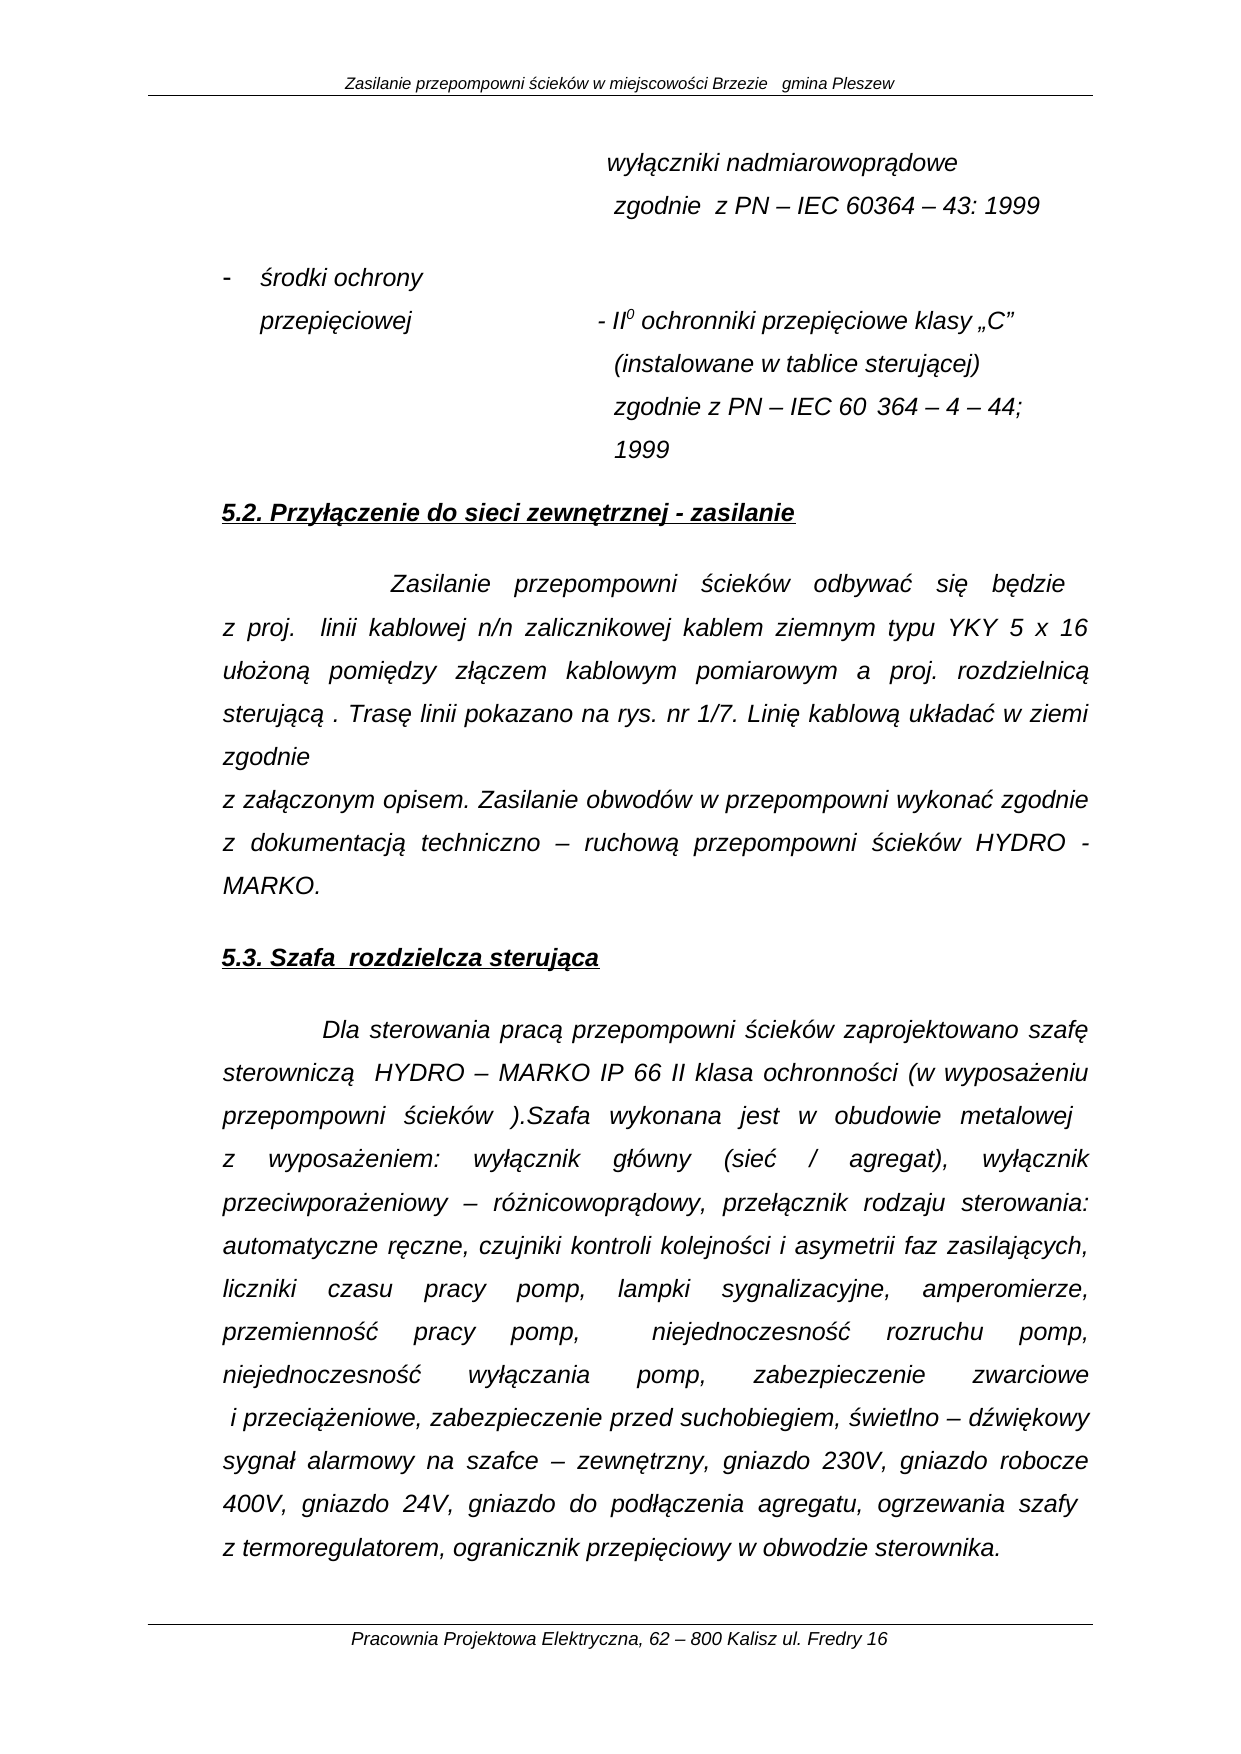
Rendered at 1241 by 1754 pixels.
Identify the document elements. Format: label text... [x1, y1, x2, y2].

list środki ochrony przepięciowej - II0 ochronniki przepięciowe klasy „C” (instalowane w tablice sterującej) zgodnie z PN – IEC 60 364 – 4 – 44; 1999 [223, 263, 1093, 464]
text Zasilanie przepompowni ścieków odbywać się będzie z proj. linii kablowej n/n zalicznikowej kablem ziemnym typu YKY 5 x 16 ułożoną pomiędzy złączem kablowym pomiarowym a proj. rozdzielnicą sterującą . Trasę linii pokazano na rys. nr 1/7. Linię kablową układać w ziemi zgodnie z załączonym opisem. Zasilanie obwodów w przepompowni wykonać zgodnie z dokumentacją techniczno – ruchową przepompowni ścieków HYDRO - MARKO. [223, 569, 1093, 900]
text 5.2. Przyłączenie do sieci zewnętrznej - zasilanie [221, 497, 1093, 526]
text 5.3. Szafa rozdzielcza sterująca [221, 943, 1093, 972]
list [223, 148, 1093, 219]
text Dla sterowania pracą przepompowni ścieków zaprojektowano szafę sterowniczą HYDRO – MARKO IP 66 II klasa ochronności (w wyposażeniu przepompowni ścieków ).Szafa wykonana jest w obudowie metalowej z wyposażeniem: wyłącznik główny (sieć / agregat), wyłącznik przeciwporażeniowy – różnicowoprądowy, przełącznik rodzaju sterowania: automatyczne ręczne, czujniki kontroli kolejności i asymetrii faz zasilających, liczniki czasu pracy pomp, lampki sygnalizacyjne, amperomierze, przemienność pracy pomp, niejednoczesność rozruchu pomp, niejednoczesność wyłączania pomp, zabezpieczenie zwarciowe i przeciążeniowe, zabezpieczenie przed suchobiegiem, świetlno – dźwiękowy sygnał alarmowy na szafce – zewnętrzny, gniazdo 230V, gniazdo robocze 400V, gniazdo 24V, gniazdo do podłączenia agregatu, ogrzewania szafy z termoregulatorem, ogranicznik przepięciowy w obwodzie sterownika. [223, 1015, 1093, 1561]
